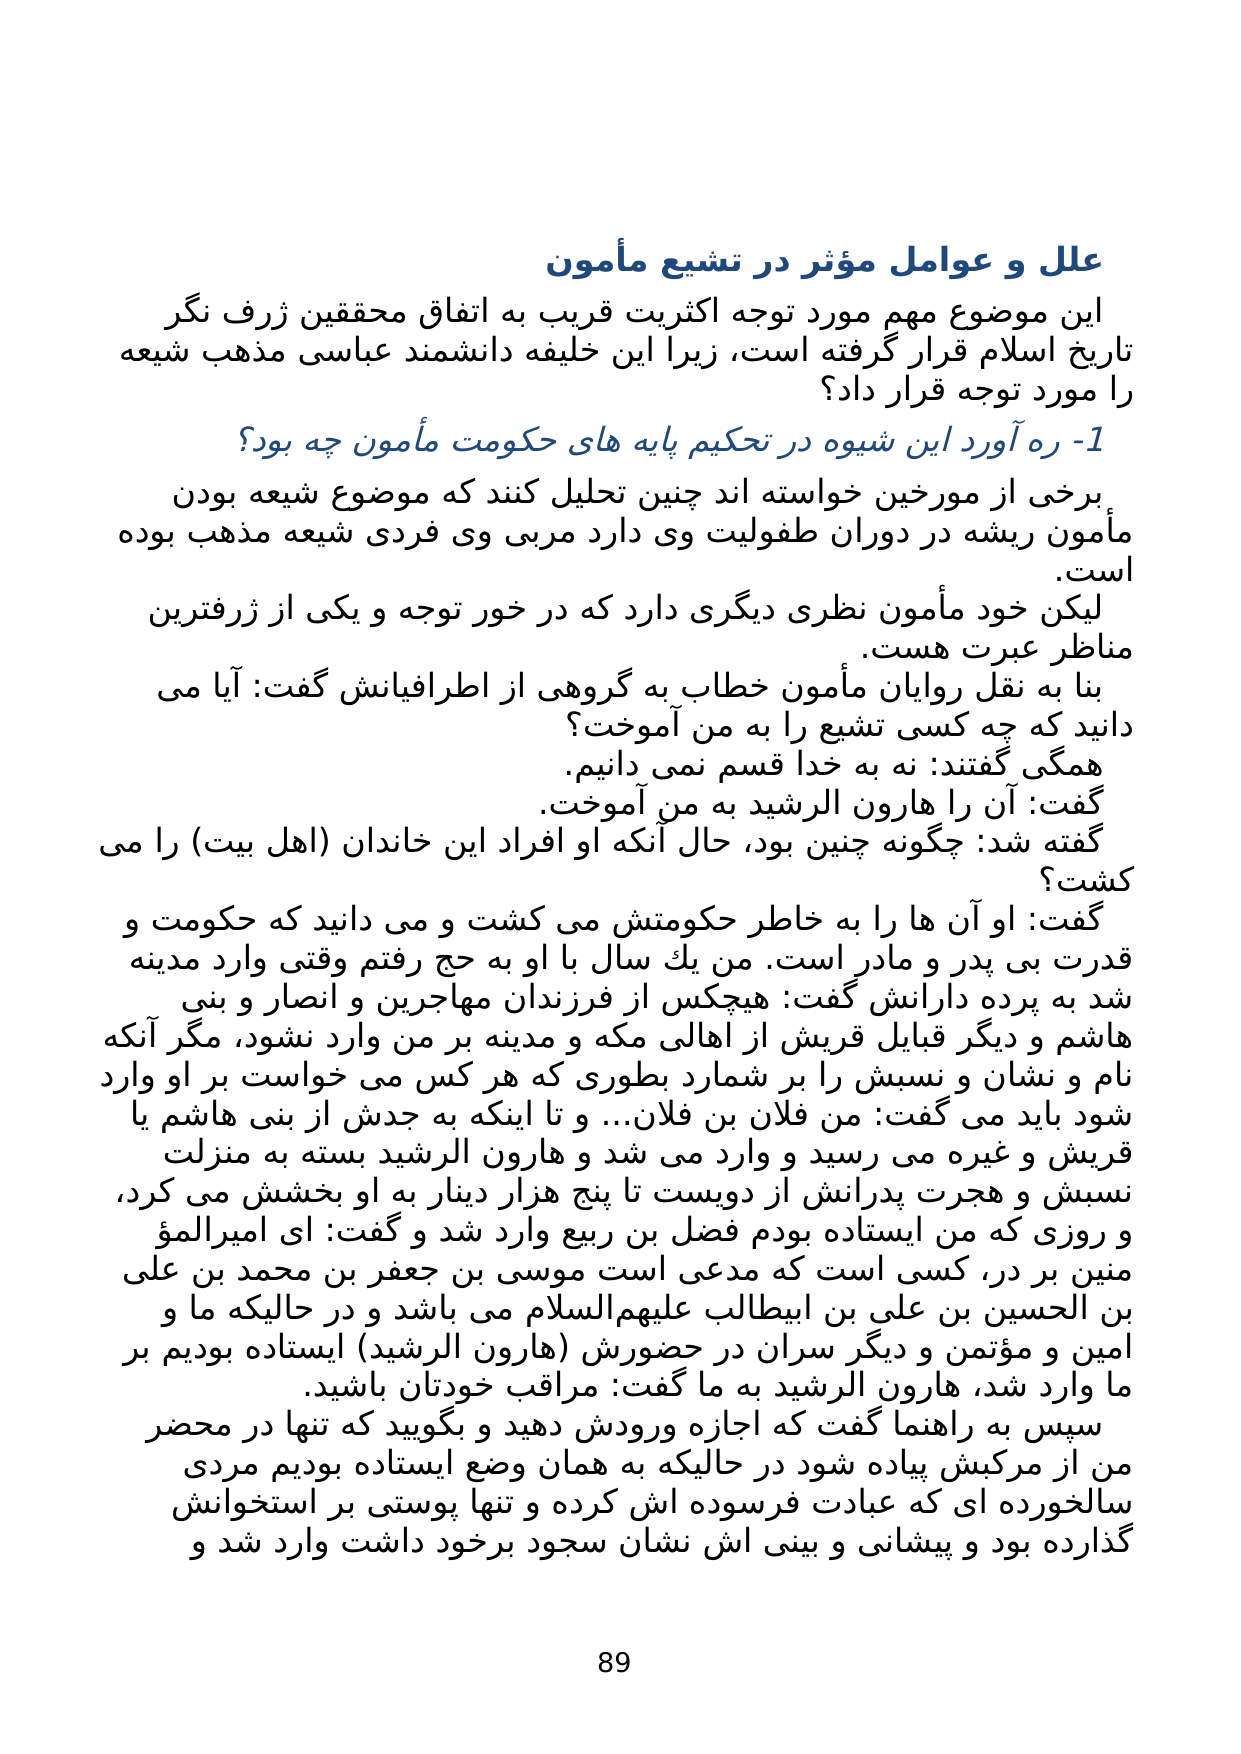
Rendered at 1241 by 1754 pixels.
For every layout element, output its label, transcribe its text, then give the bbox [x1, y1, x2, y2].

text گفت: آن را هارون الرشيد به من آموخت. [94, 783, 1134, 822]
text همگى گفتند: نه به خدا قسم نمى دانيم. [94, 744, 1134, 783]
text گفته شد: چگونه چنين بود، حال آنكه او افراد اين خاندان (اهل بيت) را مى كشت؟ [94, 822, 1134, 900]
text اين موضوع مهم مورد توجه اكثريت قريب به اتفاق محققين ژرف نگر تاريخ اسلام قرار گرفته است، زيرا اين خليفه دانشمند عباسى مذهب شيعه را مورد توجه قرار داد؟ [94, 292, 1134, 408]
text بنا به نقل روايان مأمون خطاب به گروهى از اطرافيانش گفت: آيا مى دانيد كه چه كسى تشيع را به من آموخت؟ [94, 667, 1134, 744]
subtitle 1- ره آورد اين شيوه در تحكيم پايه هاى حكومت مأمون چه بود؟ [94, 421, 1134, 460]
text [94, 1405, 1134, 1560]
text گفت: او آن ها را به خاطر حكومتش مى كشت و مى دانيد كه حكومت و قدرت بى پدر و مادر است. من يك سال با او به حج رفتم وقتى وارد مدينه شد به پرده دارانش گفت: هيچكس از فرزندان مهاجرين و انصار و بنى هاشم و ديگر قبايل قريش از اهالى مكه و مدينه بر من وارد نشود، مگر آنكه نام و نشان و نسبش را بر شمارد بطورى كه هر كس مى خواست بر او وارد شود بايد مى گفت: من فلان بن فلان... و تا اينكه به جدش از بنى هاشم يا قريش و غيره مى رسيد و وارد مى شد و هارون الرشيد بسته به منزلت نسبش و هجرت پدرانش از دويست تا پنج هزار دينار به او بخشش مى كرد، و روزى كه من ايستاده بودم فضل بن ربيع وارد شد و گفت: اى اميرالمؤ منين بر در، كسى است كه مدعى است موسى بن جعفر بن محمد بن على بن الحسين بن على بن ابيطالب عليهم‌السلام مى باشد و در حاليكه ما و امين و مؤتمن و ديگر سران در حضورش (هارون الرشيد) ايستاده بوديم بر ما وارد شد، هارون الرشيد به ما گفت: مراقب خودتان باشيد. [94, 900, 1134, 1405]
text برخى از مورخين خواسته اند چنين تحليل كنند كه موضوع شيعه بودن مأمون ريشه در دوران طفوليت وى دارد مربى وى فردى شيعه مذهب بوده است. [94, 472, 1134, 589]
subtitle علل و عوامل مؤثر در تشيع مأمون [94, 241, 1134, 279]
text ليكن خود مأمون نظرى ديگرى دارد كه در خور توجه و يكى از ژرفترين مناظر عبرت هست. [94, 589, 1134, 667]
